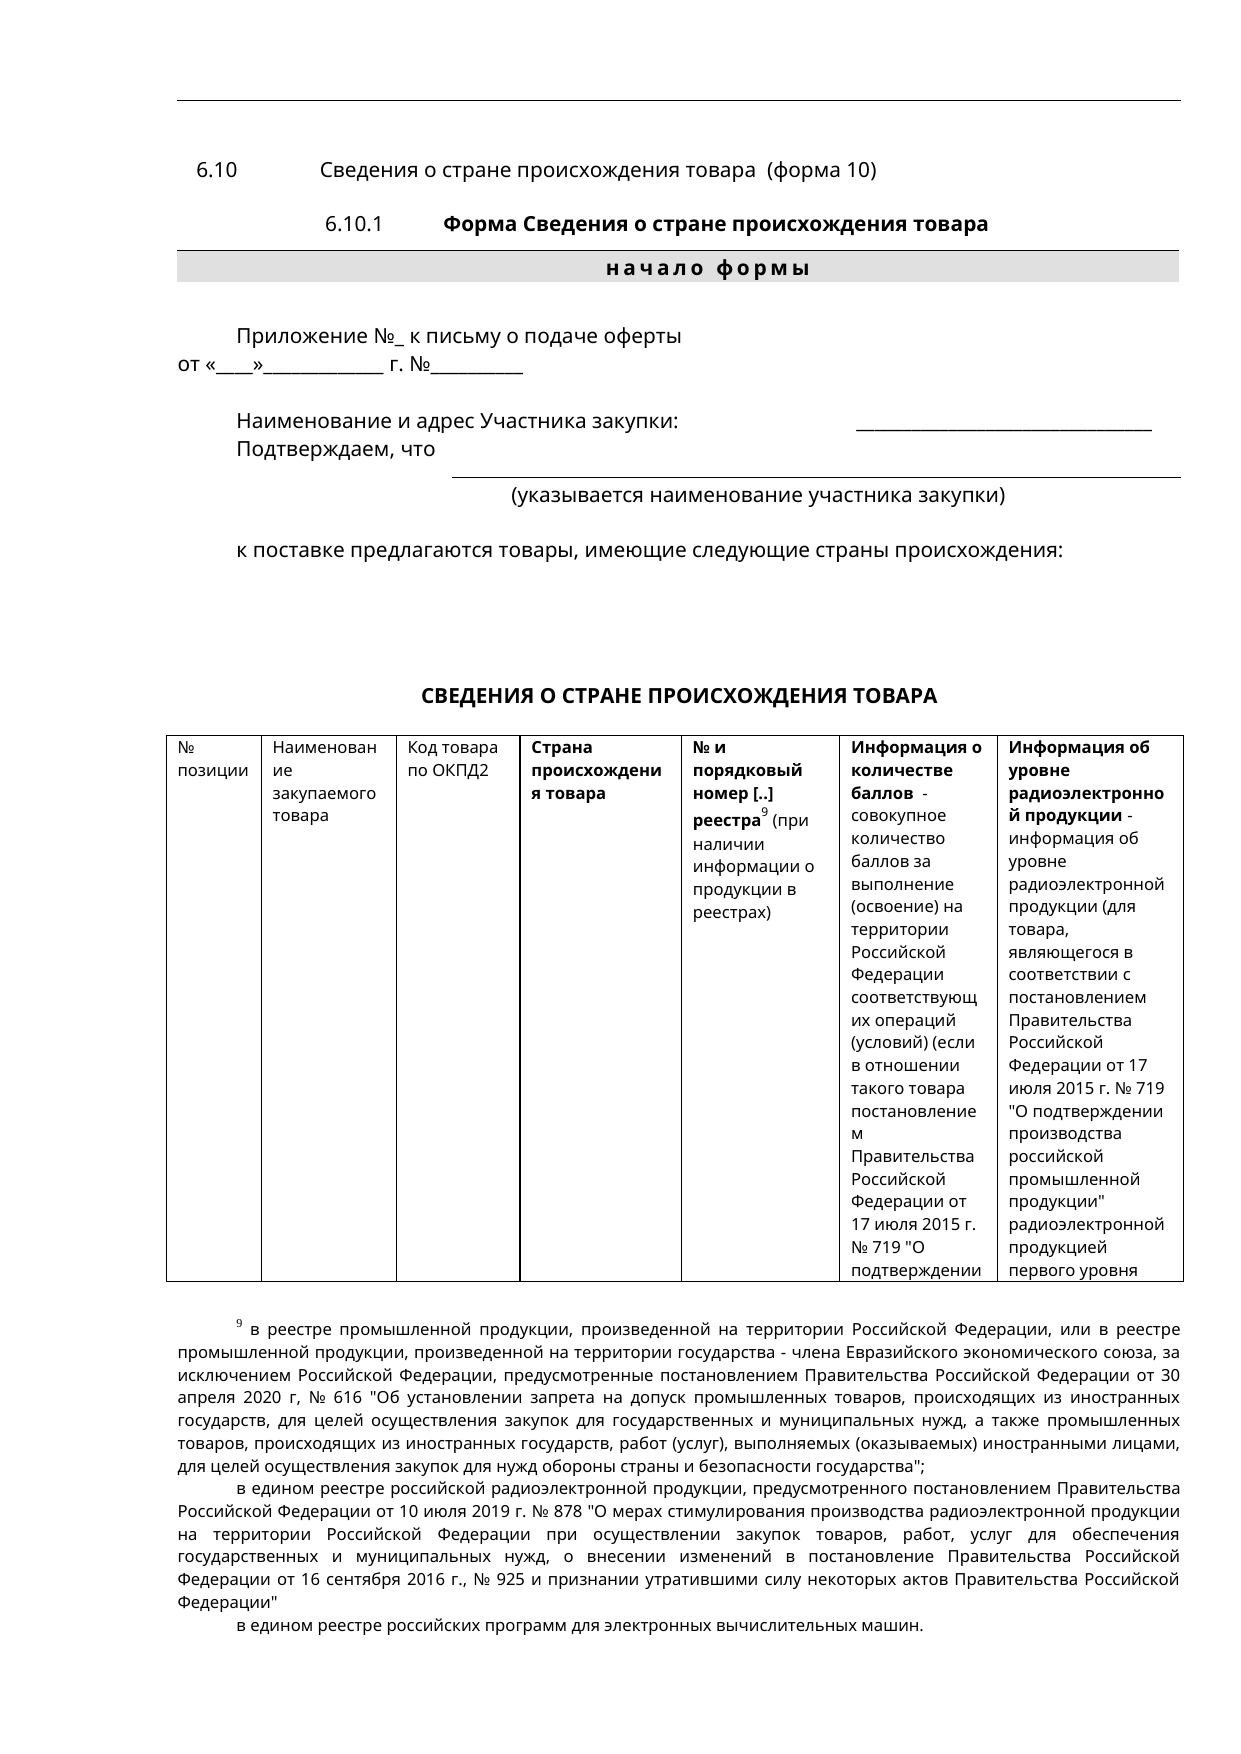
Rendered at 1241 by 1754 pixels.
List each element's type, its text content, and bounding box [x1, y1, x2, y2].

table_header № позиции [167, 736, 261, 1281]
text начало формы [177, 251, 1179, 282]
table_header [840, 736, 997, 1281]
list Форма Сведения о стране происхождения товара [325, 209, 1181, 237]
text Наименование и адрес Участника закупки: ________________________________ [177, 406, 1181, 434]
text к поставке предлагаются товары, имеющие следующие страны происхождения: [177, 535, 1181, 564]
text Приложение №_ к письму о подаче оферты от «____»_____________ г. №__________ [177, 321, 1181, 378]
text Подтверждаем, что [177, 434, 1181, 463]
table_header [998, 736, 1183, 1281]
text СВЕДЕНИЯ О СТРАНЕ ПРОИСХОЖДЕНИЯ ТОВАРА [177, 681, 1181, 710]
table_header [521, 736, 681, 1281]
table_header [262, 736, 396, 1281]
text (указывается наименование участника закупки) [452, 478, 1181, 509]
subtitle Сведения о стране происхождения товара (форма 10) [196, 156, 1181, 184]
table_header Код товара по ОКПД2 [397, 736, 519, 1281]
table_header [682, 736, 839, 1281]
